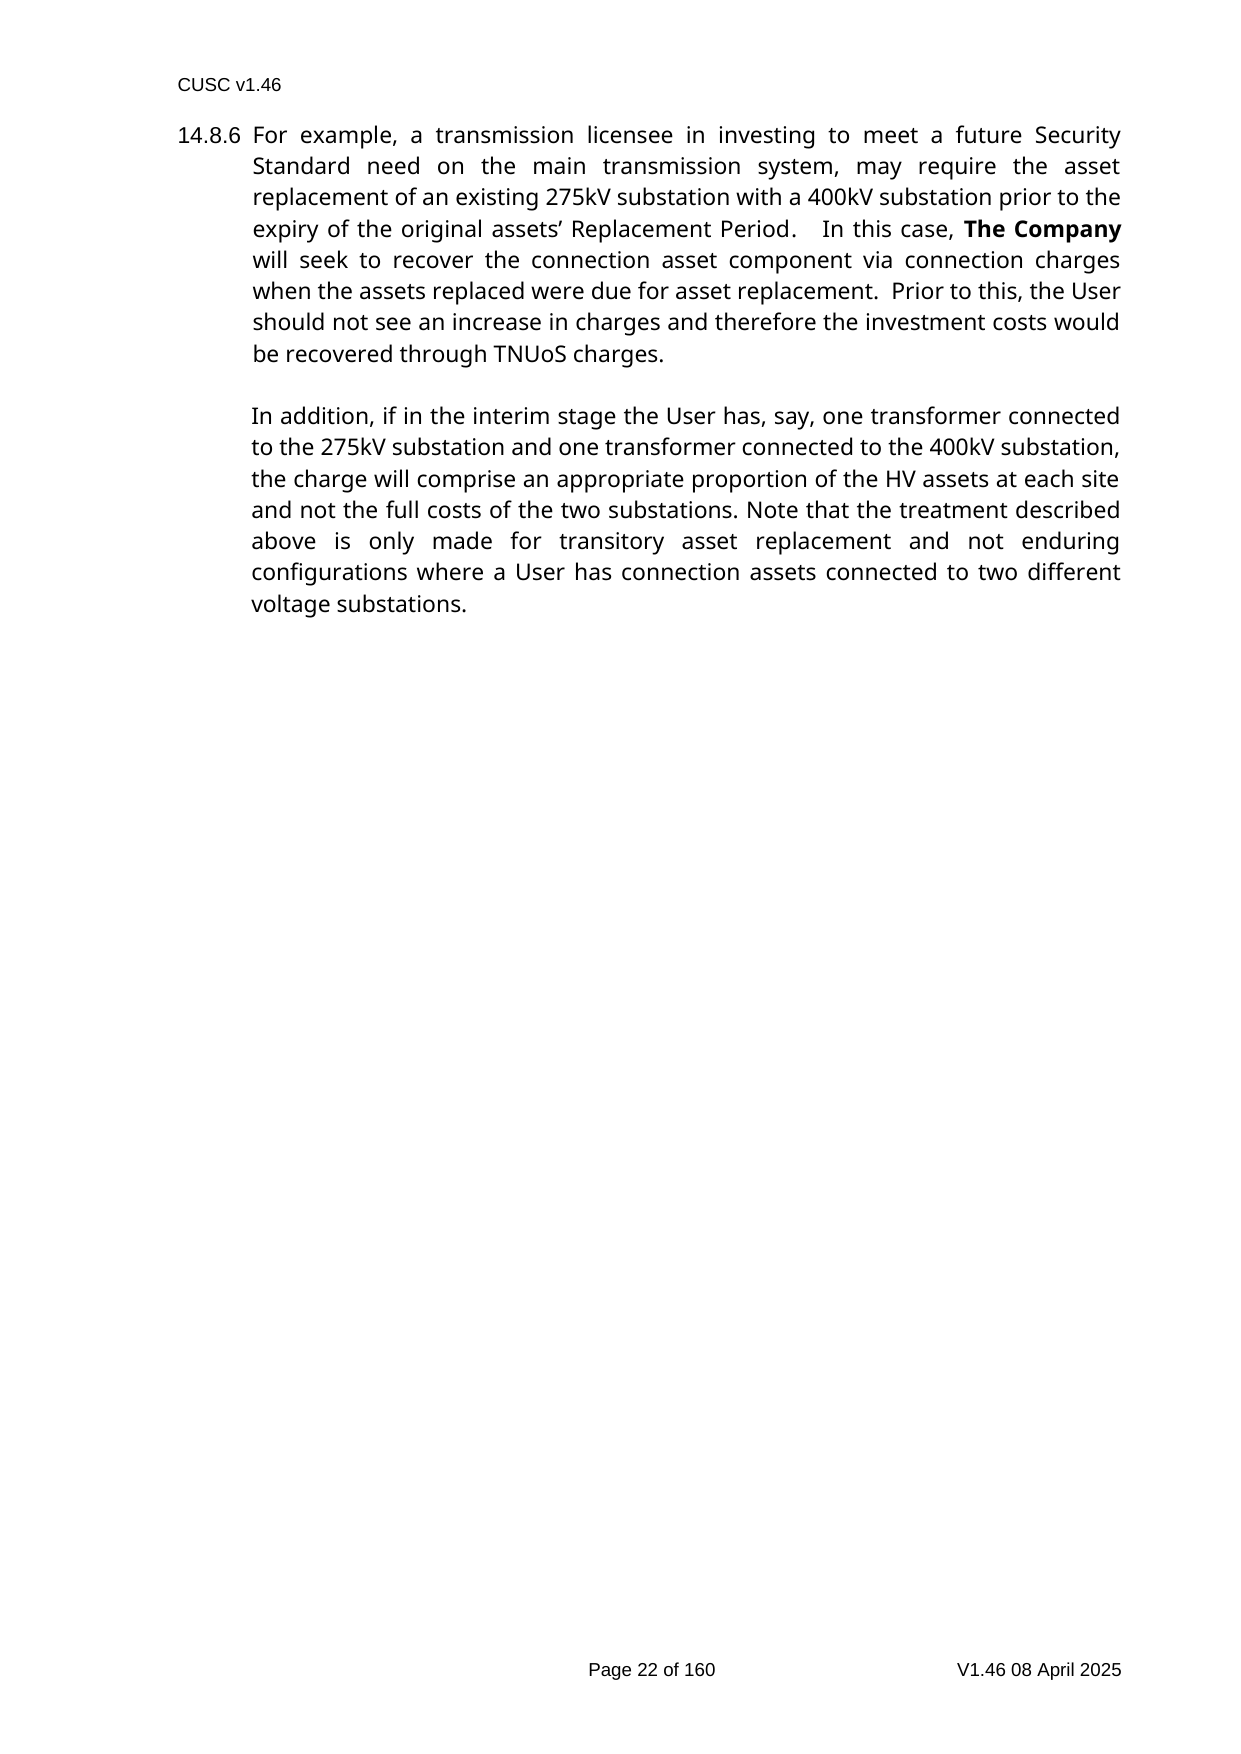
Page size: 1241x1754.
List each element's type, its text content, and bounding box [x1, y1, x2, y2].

text In addition, if in the interim stage the User has, say, one transformer connected to the 275kV substation and one transformer connected to the 400kV substation, the charge will comprise an appropriate proportion of the HV assets at each site and not the full costs of the two substations. Note that the treatment described above is only made for transitory asset replacement and not enduring configurations where a User has connection assets connected to two different voltage substations. [177, 400, 1121, 619]
list For example, a transmission licensee in investing to meet a future Security Standard need on the main transmission system, may require the asset replacement of an existing 275kV substation with a 400kV substation prior to the expiry of the original assets’ Replacement Period. In this case, The Company will seek to recover the connection asset component via connection charges when the assets replaced were due for asset replacement. Prior to this, the User should not see an increase in charges and therefore the investment costs would be recovered through TNUoS charges. [177, 119, 1121, 369]
